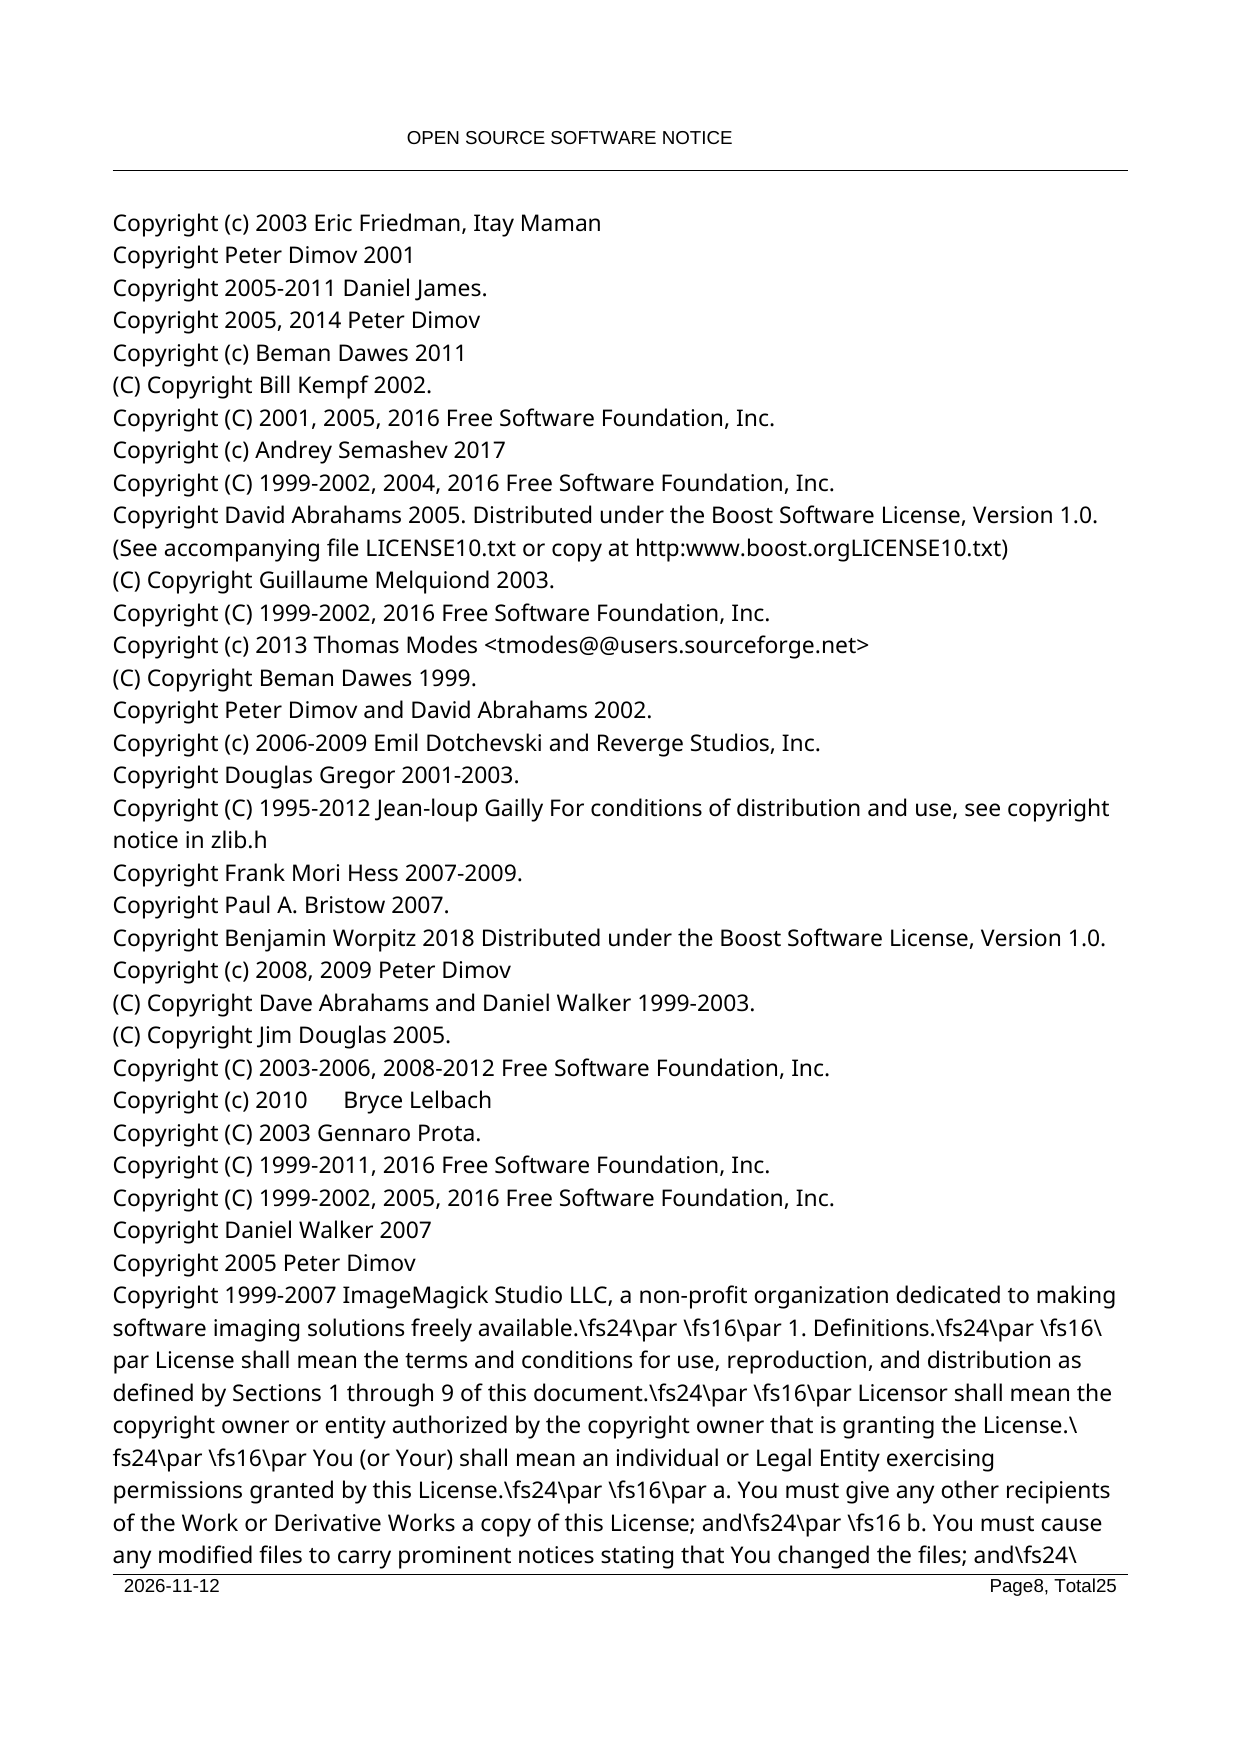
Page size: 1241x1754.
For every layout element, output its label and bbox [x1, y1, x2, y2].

text [112, 206, 1128, 1571]
